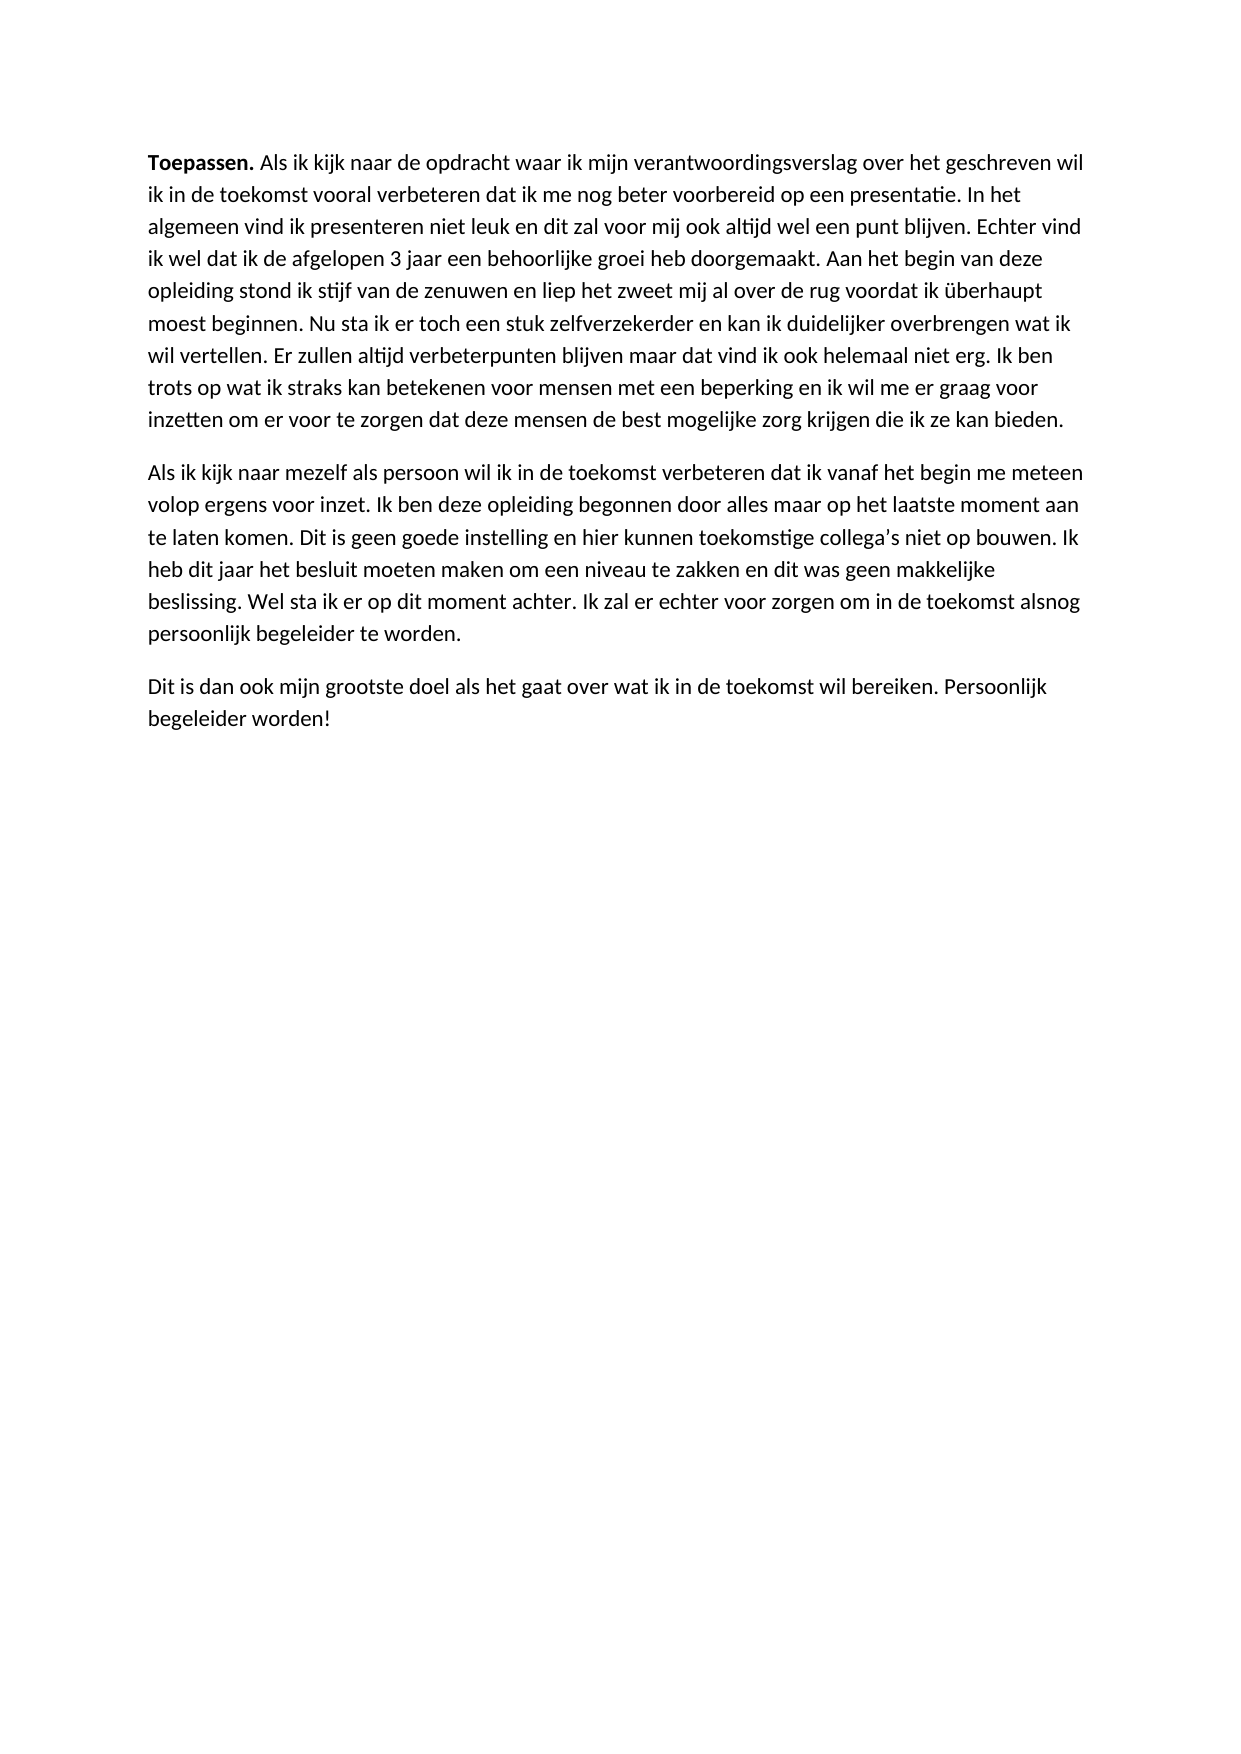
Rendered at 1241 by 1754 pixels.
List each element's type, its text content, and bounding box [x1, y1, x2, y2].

text Als ik kijk naar mezelf als persoon wil ik in de toekomst verbeteren dat ik vanaf het begin me meteen volop ergens voor inzet. Ik ben deze opleiding begonnen door alles maar op het laatste moment aan te laten komen. Dit is geen goede instelling en hier kunnen toekomstige collega’s niet op bouwen. Ik heb dit jaar het besluit moeten maken om een niveau te zakken en dit was geen makkelijke beslissing. Wel sta ik er op dit moment achter. Ik zal er echter voor zorgen om in de toekomst alsnog persoonlijk begeleider te worden. [148, 458, 1093, 647]
text Toepassen. Als ik kijk naar de opdracht waar ik mijn verantwoordingsverslag over het geschreven wil ik in de toekomst vooral verbeteren dat ik me nog beter voorbereid op een presentatie. In het algemeen vind ik presenteren niet leuk en dit zal voor mij ook altijd wel een punt blijven. Echter vind ik wel dat ik de afgelopen 3 jaar een behoorlijke groei heb doorgemaakt. Aan het begin van deze opleiding stond ik stijf van de zenuwen en liep het zweet mij al over de rug voordat ik überhaupt moest beginnen. Nu sta ik er toch een stuk zelfverzekerder en kan ik duidelijker overbrengen wat ik wil vertellen. Er zullen altijd verbeterpunten blijven maar dat vind ik ook helemaal niet erg. Ik ben trots op wat ik straks kan betekenen voor mensen met een beperking en ik wil me er graag voor inzetten om er voor te zorgen dat deze mensen de best mogelijke zorg krijgen die ik ze kan bieden. [148, 148, 1093, 433]
text Dit is dan ook mijn grootste doel als het gaat over wat ik in de toekomst wil bereiken. Persoonlijk begeleider worden! [148, 672, 1093, 732]
